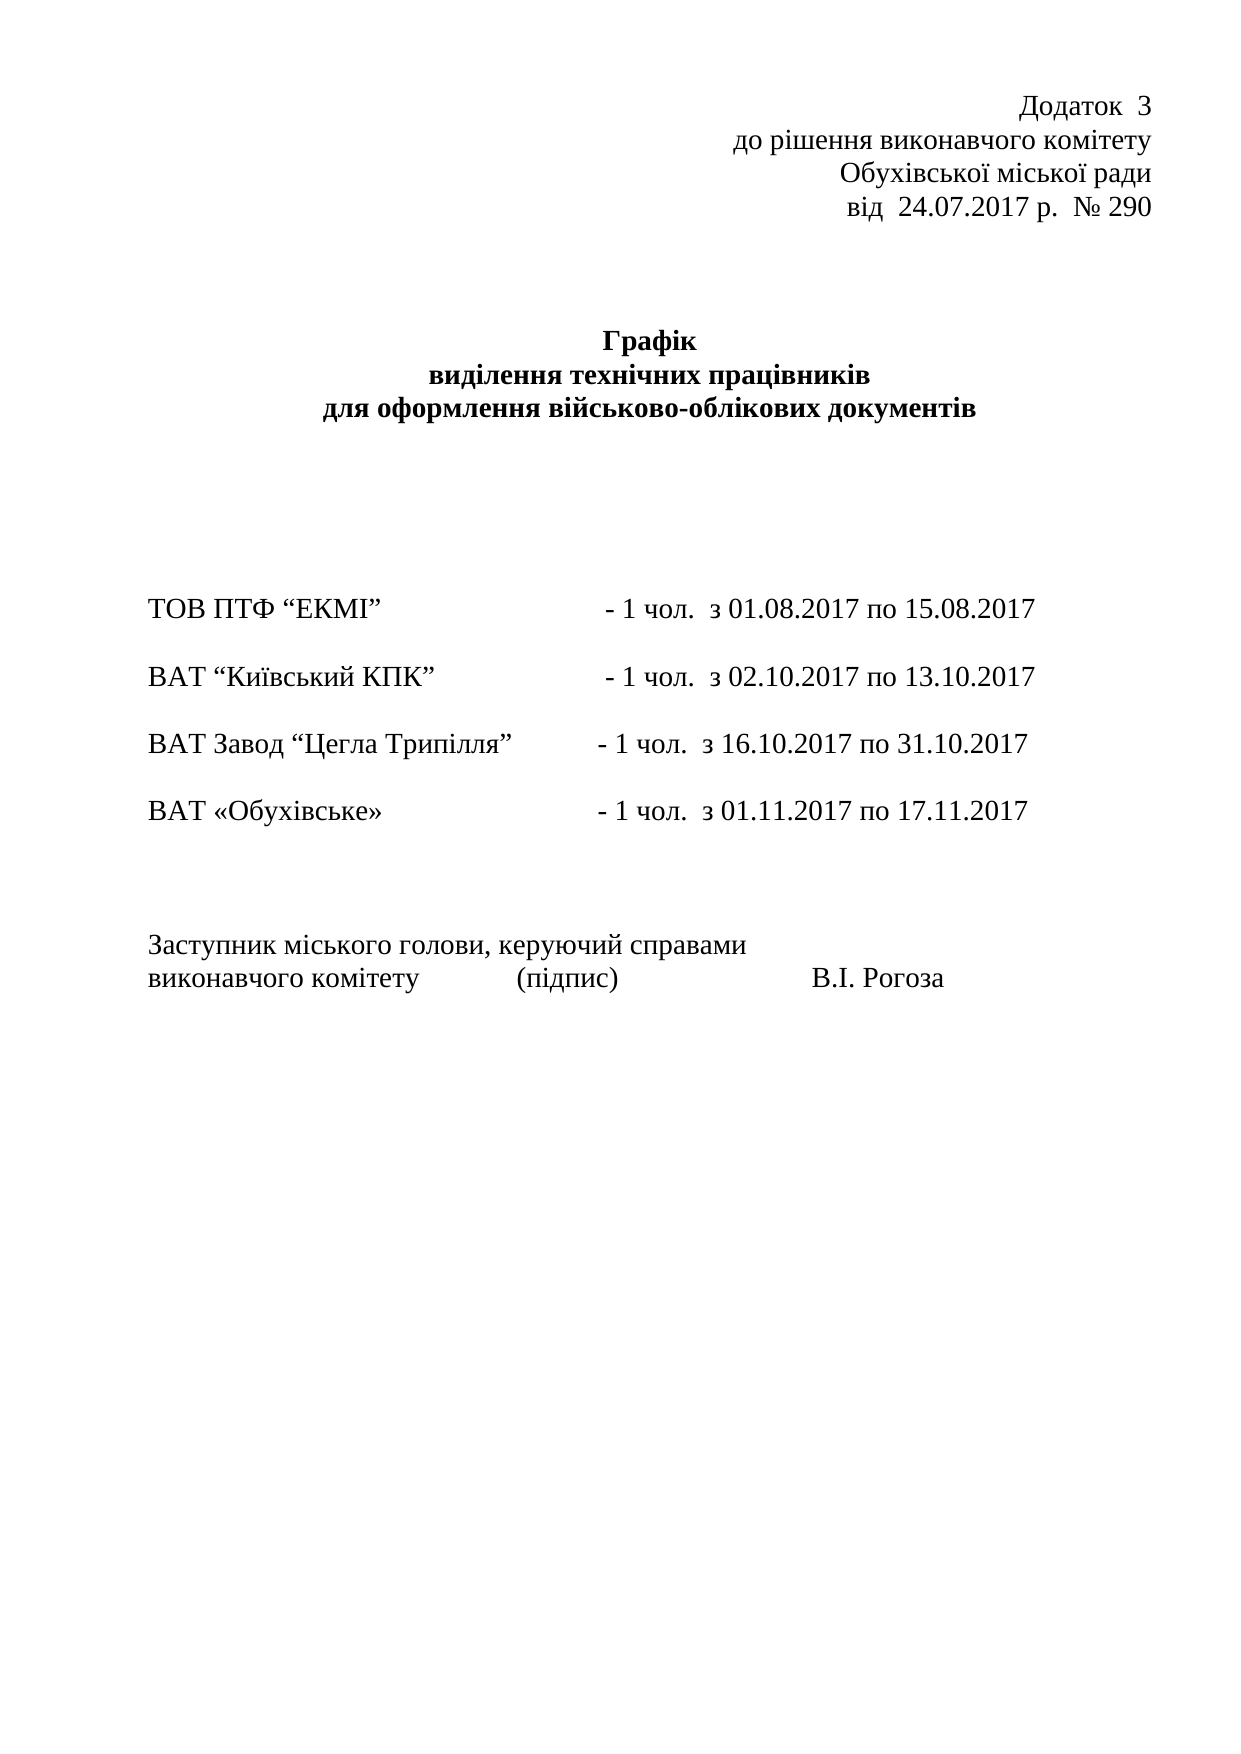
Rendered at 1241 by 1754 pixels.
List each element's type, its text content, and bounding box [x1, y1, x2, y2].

text від 24.07.2017 р. № 290 [148, 189, 1152, 223]
text Заступник міського голови, керуючий справами [148, 927, 1152, 961]
text Обухівської міської ради [148, 156, 1152, 189]
text виділення технічних працівників [148, 357, 1152, 390]
text для оформлення військово-облікових документів [148, 390, 1152, 424]
text виконавчого комітету (підпис) В.І. Рогоза [148, 961, 1152, 994]
text Додаток 3 [148, 88, 1152, 122]
text ТОВ ПТФ “ЕКМІ” - 1 чол. з 01.08.2017 по 15.08.2017 [148, 592, 1152, 625]
text ВАТ “Київський КПК” - 1 чол. з 02.10.2017 по 13.10.2017 [148, 659, 1152, 692]
text ВАТ «Обухівське» - 1 чол. з 01.11.2017 по 17.11.2017 [148, 793, 1152, 826]
text до рішення виконавчого комітету [148, 122, 1152, 156]
text ВАТ Завод “Цегла Трипілля” - 1 чол. з 16.10.2017 по 31.10.2017 [148, 726, 1152, 759]
text Графік [148, 323, 1152, 357]
